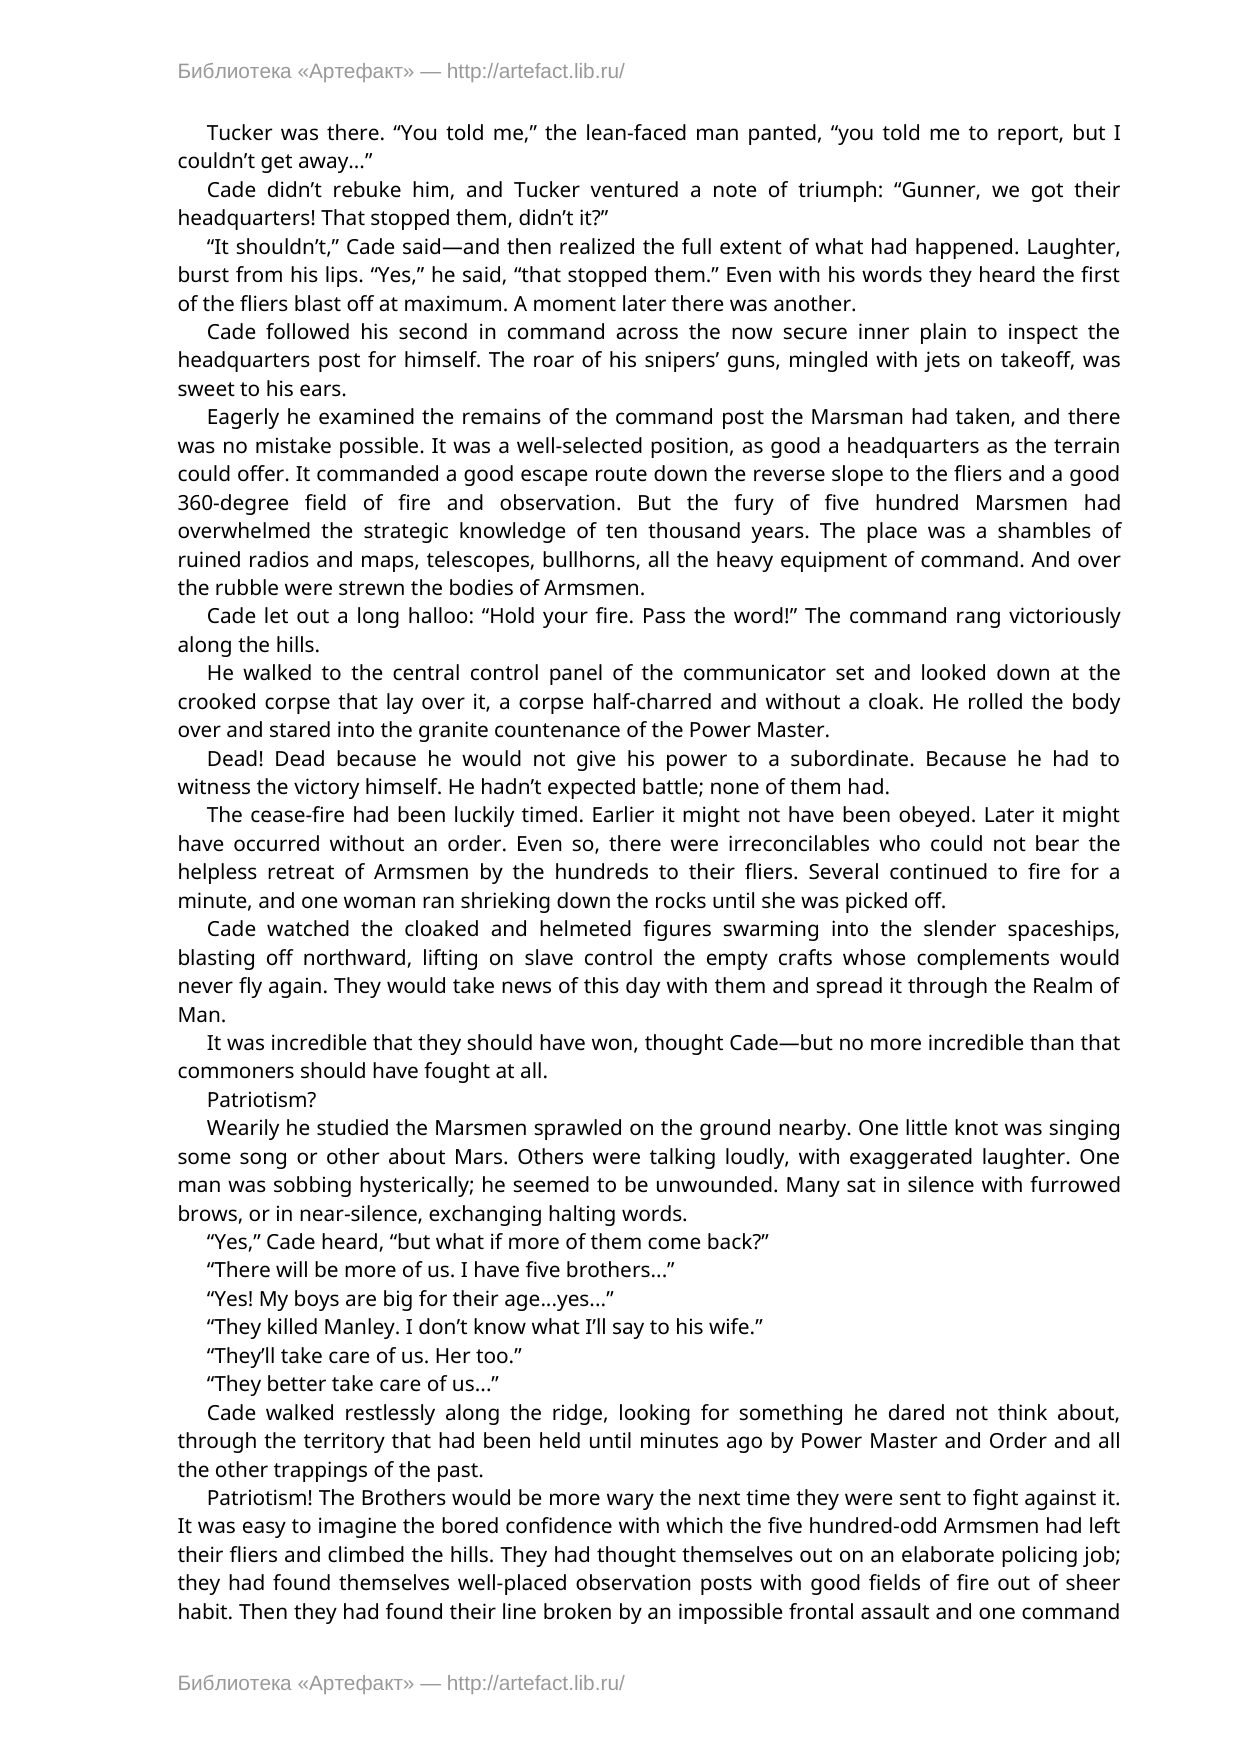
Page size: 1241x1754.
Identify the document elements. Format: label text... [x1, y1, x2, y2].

text Cade walked restlessly along the ridge, looking for something he dared not think about, through the territory that had been held until minutes ago by Power Master and Order and all the other trappings of the past. [177, 1398, 1122, 1483]
text “They killed Manley. I don’t know what I’ll say to his wife.” [177, 1312, 1122, 1341]
text Patriotism? [177, 1085, 1122, 1113]
text The cease-fire had been luckily timed. Earlier it might not have been obeyed. Later it might have occurred without an order. Even so, there were irreconcilables who could not bear the helpless retreat of Armsmen by the hundreds to their fliers. Several continued to fire for a minute, and one woman ran shrieking down the rocks until she was picked off. [177, 801, 1122, 914]
text He walked to the central control panel of the communicator set and looked down at the crooked corpse that lay over it, a corpse half-charred and without a cloak. He rolled the body over and stared into the granite countenance of the Power Master. [177, 658, 1122, 744]
text “They’ll take care of us. Her too.” [177, 1341, 1122, 1369]
text Tucker was there. “You told me,” the lean-faced man panted, “you told me to report, but I couldn’t get away...” [177, 118, 1122, 175]
text Cade watched the cloaked and helmeted figures swarming into the slender spaceships, blasting off northward, lifting on slave control the empty crafts whose complements would never fly again. They would take news of this day with them and spread it through the Realm of Man. [177, 914, 1122, 1028]
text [177, 1483, 1122, 1625]
text “Yes,” Cade heard, “but what if more of them come back?” [177, 1227, 1122, 1256]
text Wearily he studied the Marsmen sprawled on the ground nearby. One little knot was singing some song or other about Mars. Others were talking loudly, with exaggerated laughter. One man was sobbing hysterically; he seemed to be unwounded. Many sat in silence with furrowed brows, or in near-silence, exchanging halting words. [177, 1113, 1122, 1227]
text Cade followed his second in command across the now secure inner plain to inspect the headquarters post for himself. The roar of his snipers’ guns, mingled with jets on takeoff, was sweet to his ears. [177, 317, 1122, 402]
text It was incredible that they should have won, thought Cade—but no more incredible than that commoners should have fought at all. [177, 1028, 1122, 1085]
text “Yes! My boys are big for their age...yes...” [177, 1284, 1122, 1312]
text “There will be more of us. I have five brothers...” [177, 1256, 1122, 1284]
text Cade didn’t rebuke him, and Tucker ventured a note of triumph: “Gunner, we got their headquarters! That stopped them, didn’t it?” [177, 175, 1122, 232]
text “They better take care of us...” [177, 1369, 1122, 1398]
text Cade let out a long halloo: “Hold your fire. Pass the word!” The command rang victoriously along the hills. [177, 602, 1122, 658]
text Eagerly he examined the remains of the command post the Marsman had taken, and there was no mistake possible. It was a well-selected position, as good a headquarters as the terrain could offer. It commanded a good escape route down the reverse slope to the fliers and a good 360-degree field of fire and observation. But the fury of five hundred Marsmen had overwhelmed the strategic knowledge of ten thousand years. The place was a shambles of ruined radios and maps, telescopes, bullhorns, all the heavy equipment of command. And over the rubble were strewn the bodies of Armsmen. [177, 402, 1122, 602]
text Dead! Dead because he would not give his power to a subordinate. Because he had to witness the victory himself. He hadn’t expected battle; none of them had. [177, 744, 1122, 801]
text “It shouldn’t,” Cade said—and then realized the full extent of what had happened. Laughter, burst from his lips. “Yes,” he said, “that stopped them.” Even with his words they heard the first of the fliers blast off at maximum. A moment later there was another. [177, 232, 1122, 317]
